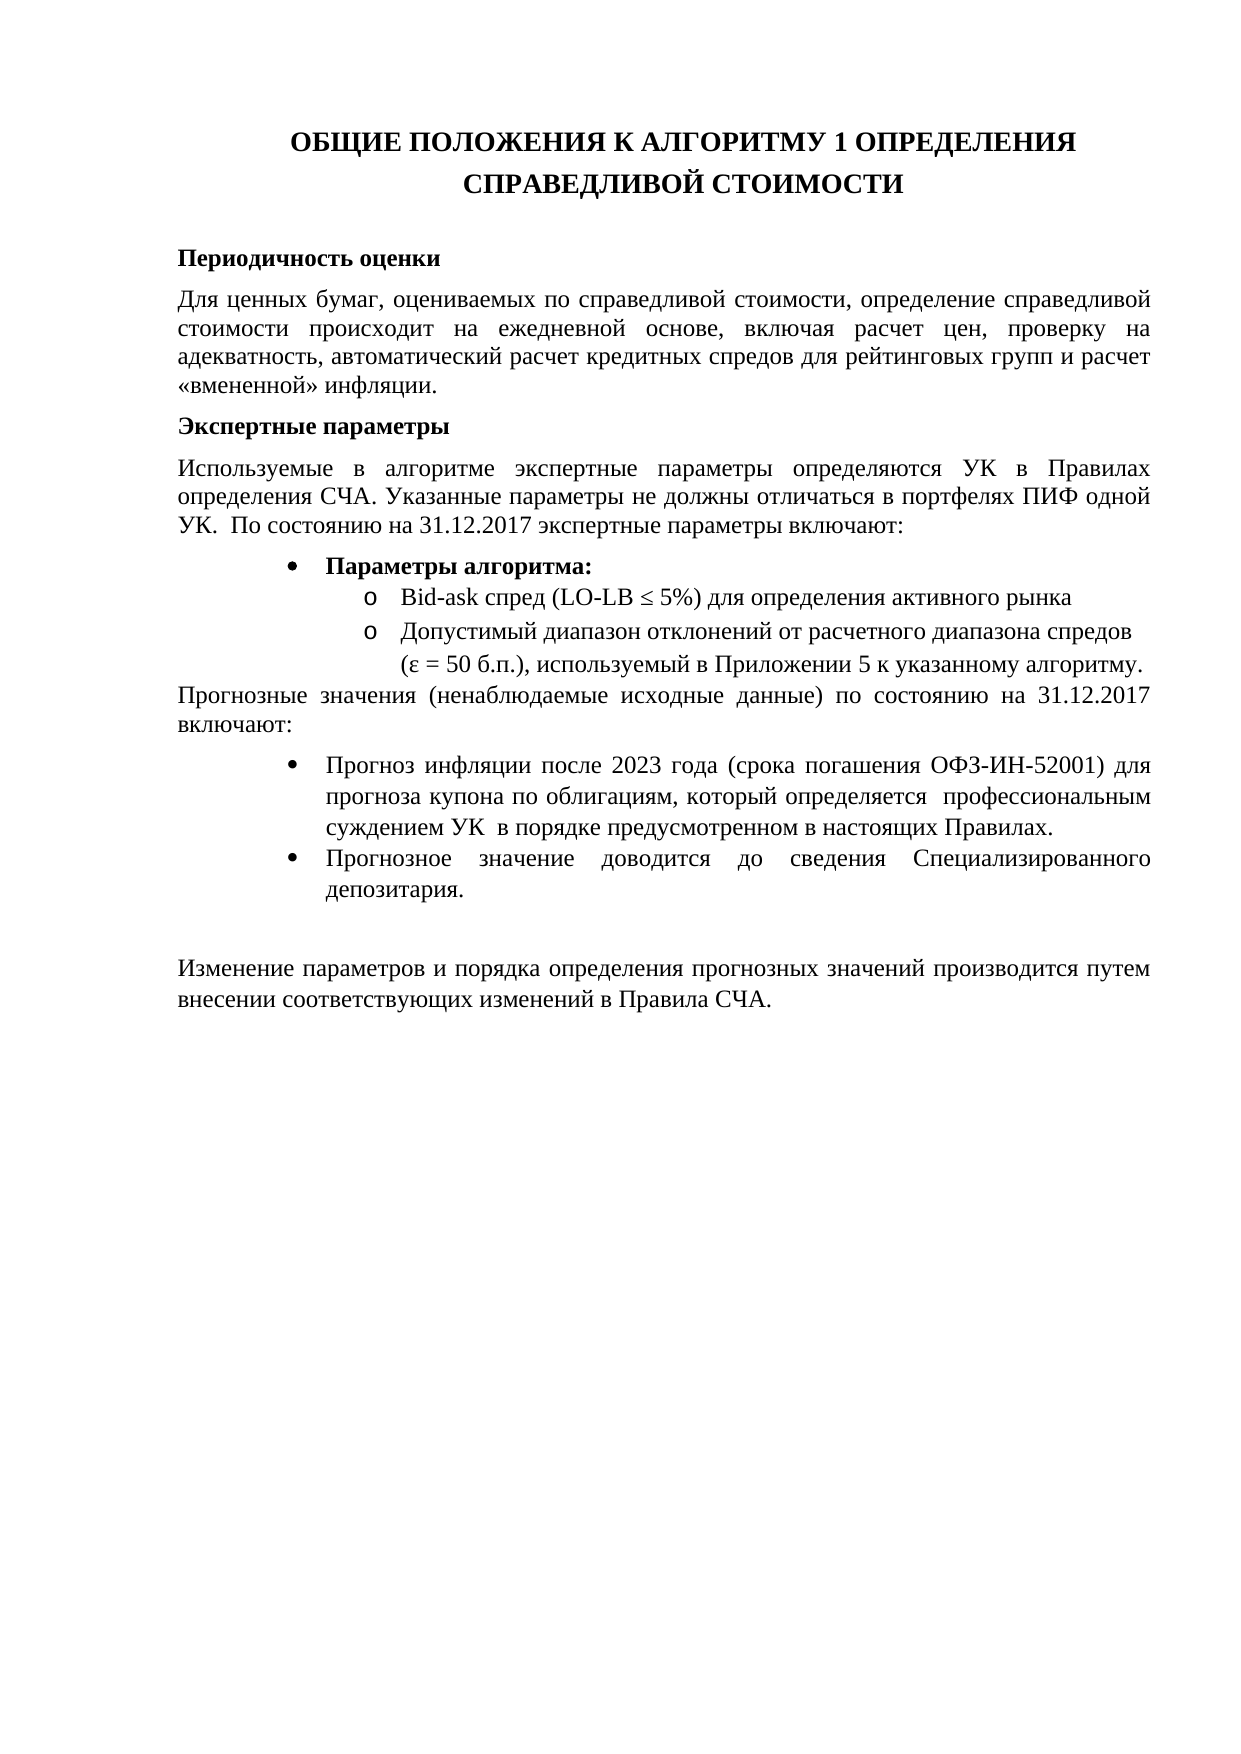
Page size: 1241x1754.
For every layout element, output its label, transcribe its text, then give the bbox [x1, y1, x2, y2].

text Используемые в алгоритме экспертные параметры определяются УК в Правилах определения СЧА. Указанные параметры не должны отличаться в портфелях ПИФ одной УК. По состоянию на 31.12.2017 экспертные параметры включают: [177, 453, 1152, 539]
list Bid-ask спред (LO-LB ≤ 5%) для определения активного рынка [363, 582, 1152, 613]
text Периодичность оценки [177, 243, 1152, 271]
text Экспертные параметры [177, 411, 1152, 440]
text Изменение параметров и порядка определения прогнозных значений производится путем внесении соответствующих изменений в Правила СЧА. [177, 953, 1152, 1013]
list Прогнозное значение доводится до сведения Специализированного депозитария. [288, 843, 1152, 903]
list ОБЩИЕ ПОЛОЖЕНИЯ К АЛГОРИТМУ 1 ОПРЕДЕЛЕНИЯ СПРАВЕДЛИВОЙ СТОИМОСТИ [215, 118, 1152, 201]
text Прогнозные значения (ненаблюдаемые исходные данные) по состоянию на 31.12.2017 включают: [177, 680, 1152, 737]
list Параметры алгоритма: [288, 551, 1152, 580]
list Допустимый диапазон отклонений от расчетного диапазона спредов (ε = 50 б.п.), используемый в Приложении 5 к указанному алгоритму. [363, 616, 1152, 678]
text Для ценных бумаг, оцениваемых по справедливой стоимости, определение справедливой стоимости происходит на ежедневной основе, включая расчет цен, проверку на адекватность, автоматический расчет кредитных спредов для рейтинговых групп и расчет «вмененной» инфляции. [177, 284, 1152, 399]
list Прогноз инфляции после 2023 года (срока погашения ОФЗ-ИН-52001) для прогноза купона по облигациям, который определяется профессиональным суждением УК в порядке предусмотренном в настоящих Правилах. [288, 750, 1152, 841]
